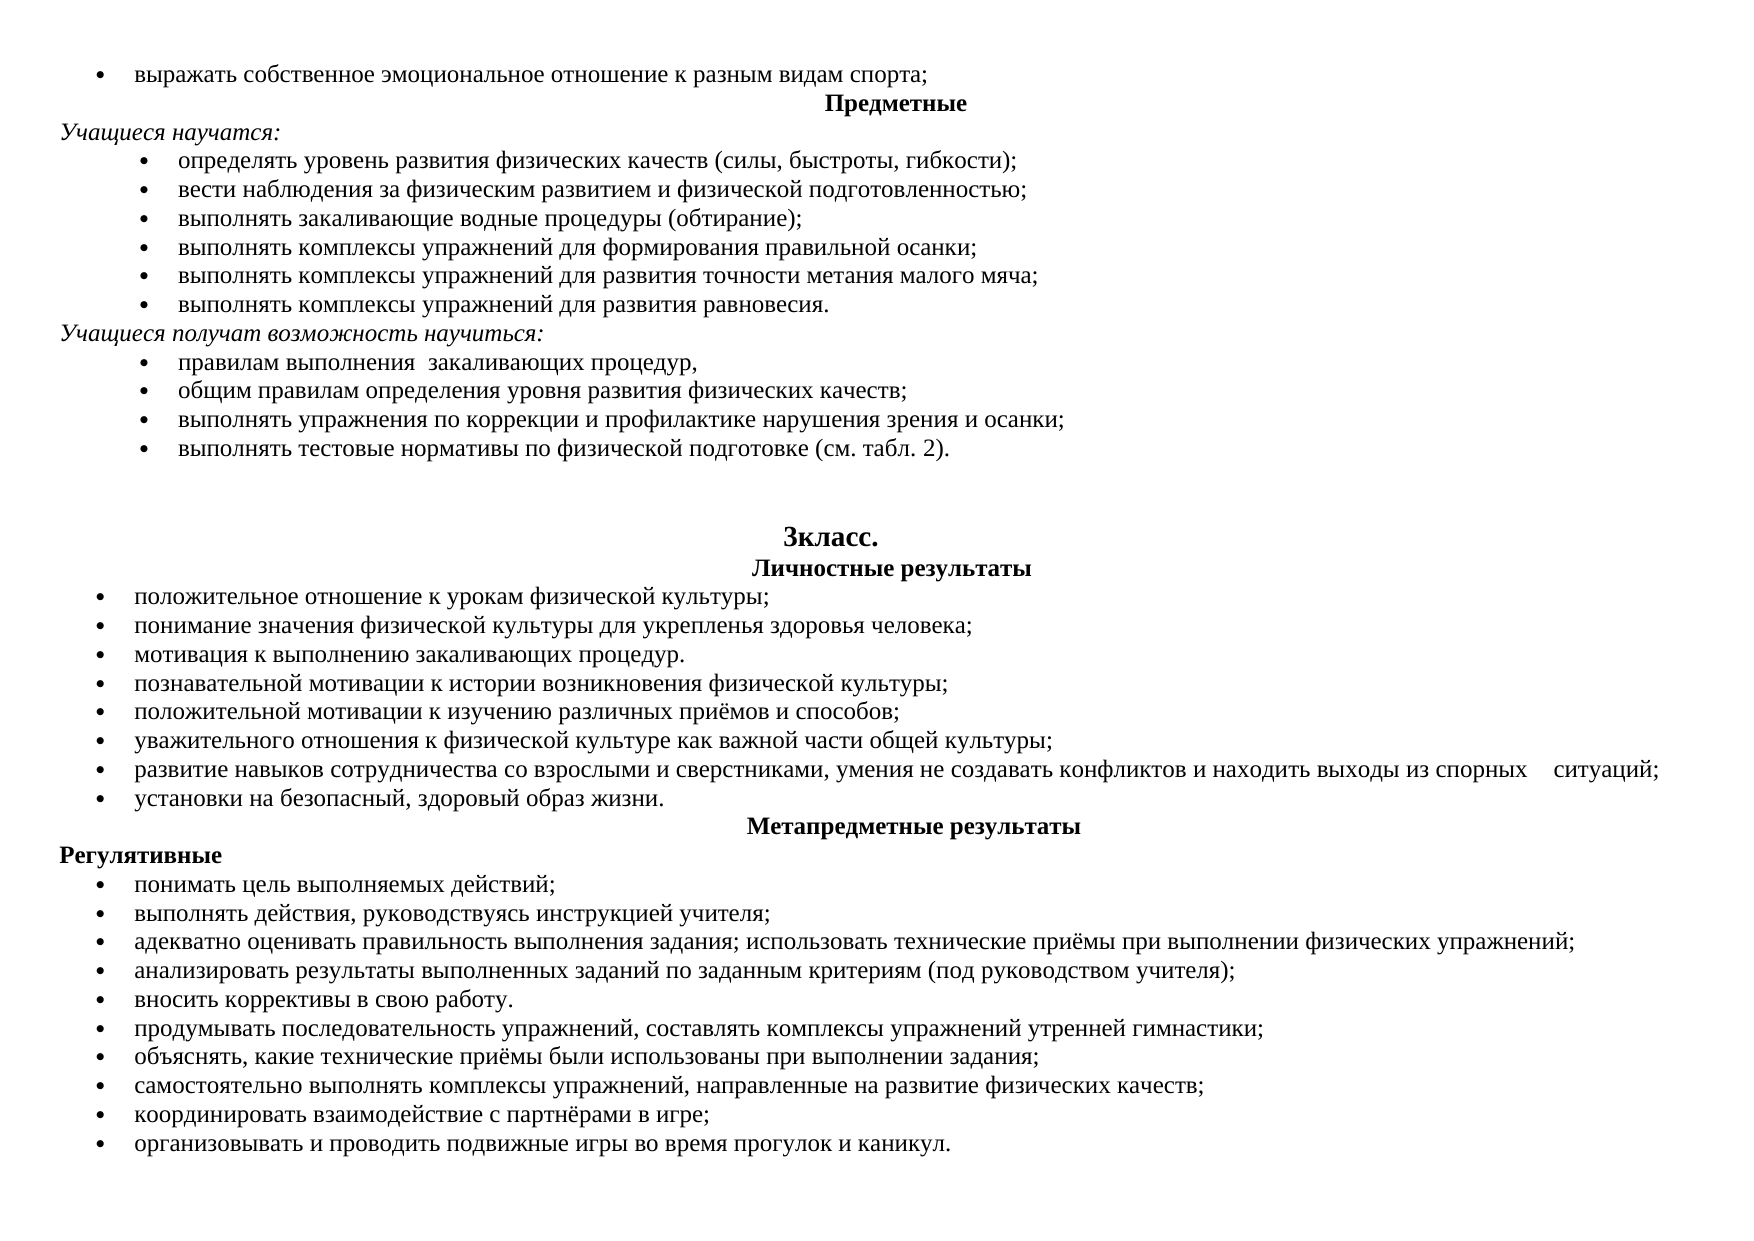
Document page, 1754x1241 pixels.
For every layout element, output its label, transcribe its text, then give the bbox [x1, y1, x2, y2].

text 3класс. [134, 519, 1695, 553]
list правилам выполнения закаливающих процедур, [140, 347, 1695, 375]
list выполнять комплексы упражнений для развития равновесия. [140, 289, 1695, 318]
list развитие навыков сотрудничества со взрослыми и сверстниками, умения не создавать конфликтов и находить выходы из спорных ситуаций; [97, 754, 1695, 783]
list общим правилам определения уровня развития физических качеств; [140, 375, 1695, 404]
list адекватно оценивать правильность выполнения задания; использовать технические приёмы при выполнении физических упражнений; [97, 926, 1695, 955]
text Предметные [97, 88, 1695, 117]
text Учащиеся научатся: [59, 117, 1695, 145]
list выполнять комплексы упражнений для формирования правильной осанки; [140, 232, 1695, 260]
list вести наблюдения за физическим развитием и физической подготовленностью; [140, 174, 1695, 203]
list выполнять упражнения по коррекции и профилактике нарушения зрения и осанки; [140, 404, 1695, 433]
list выполнять комплексы упражнений для развития точности метания малого мяча; [140, 260, 1695, 289]
list мотивация к выполнению закаливающих процедур. [97, 639, 1695, 668]
list выполнять тестовые нормативы по физической подготовке (см. табл. 2). [140, 433, 1695, 519]
list познавательной мотивации к истории возникновения физической культуры; [97, 668, 1695, 696]
list организовывать и проводить подвижные игры во время прогулок и каникул. [97, 1128, 1695, 1156]
list выполнять закаливающие водные процедуры (обтирание); [140, 203, 1695, 232]
list положительное отношение к урокам физической культуры; [97, 581, 1695, 610]
list координировать взаимодействие с партнёрами в игре; [97, 1099, 1695, 1128]
list выполнять действия, руководствуясь инструкцией учителя; [97, 898, 1695, 926]
text Метапредметные результаты [59, 811, 1695, 840]
list выражать собственное эмоциональное отношение к разным видам спорта; [97, 59, 1695, 88]
list определять уровень развития физических качеств (силы, быстроты, гибкости); [140, 145, 1695, 174]
text Регулятивные [59, 840, 1695, 869]
list положительной мотивации к изучению различных приёмов и способов; [97, 696, 1695, 725]
list продумывать последовательность упражнений, составлять комплексы упражнений утренней гимнастики; [97, 1013, 1695, 1041]
list анализировать результаты выполненных заданий по заданным критериям (под руководством учителя); [97, 955, 1695, 984]
list понимание значения физической культуры для укрепленья здоровья человека; [97, 610, 1695, 639]
list самостоятельно выполнять комплексы упражнений, направленные на развитие физических качеств; [97, 1070, 1695, 1099]
list объяснять, какие технические приёмы были использованы при выполнении задания; [97, 1041, 1695, 1070]
list понимать цель выполняемых действий; [97, 869, 1695, 898]
text Личностные результаты [89, 553, 1695, 581]
text Учащиеся получат возможность научиться: [59, 318, 1695, 347]
list установки на безопасный, здоровый образ жизни. [97, 783, 1695, 811]
list уважительного отношения к физической культуре как важной части общей культуры; [97, 725, 1695, 754]
list вносить коррективы в свою работу. [97, 984, 1695, 1013]
